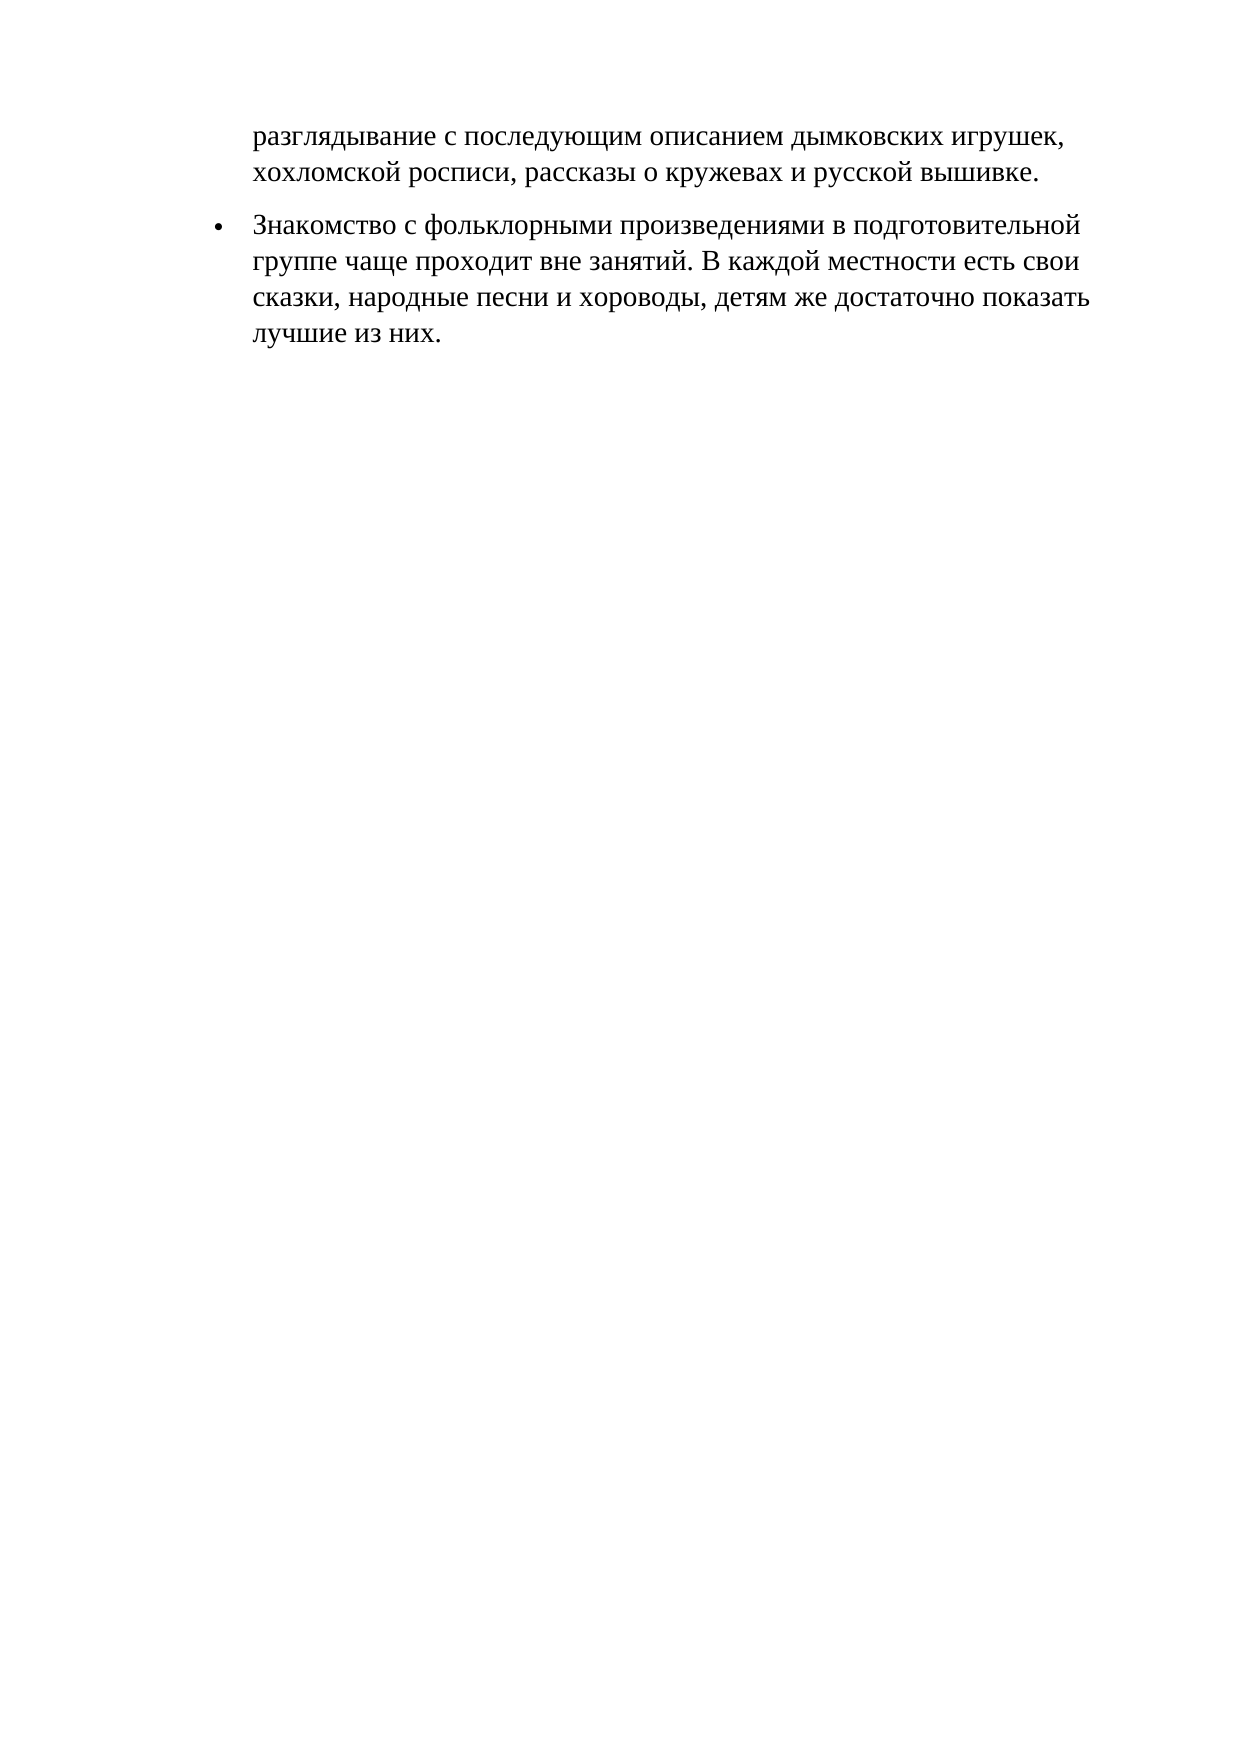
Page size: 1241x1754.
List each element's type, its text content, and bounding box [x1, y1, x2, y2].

list Знакомство с фольклорными произведениями в подготовительной группе чаще проходит вне занятий. В каждой местности есть свои сказки, народные песни и хороводы, детям же достаточно показать лучшие из них. [215, 207, 1152, 349]
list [215, 118, 1152, 188]
